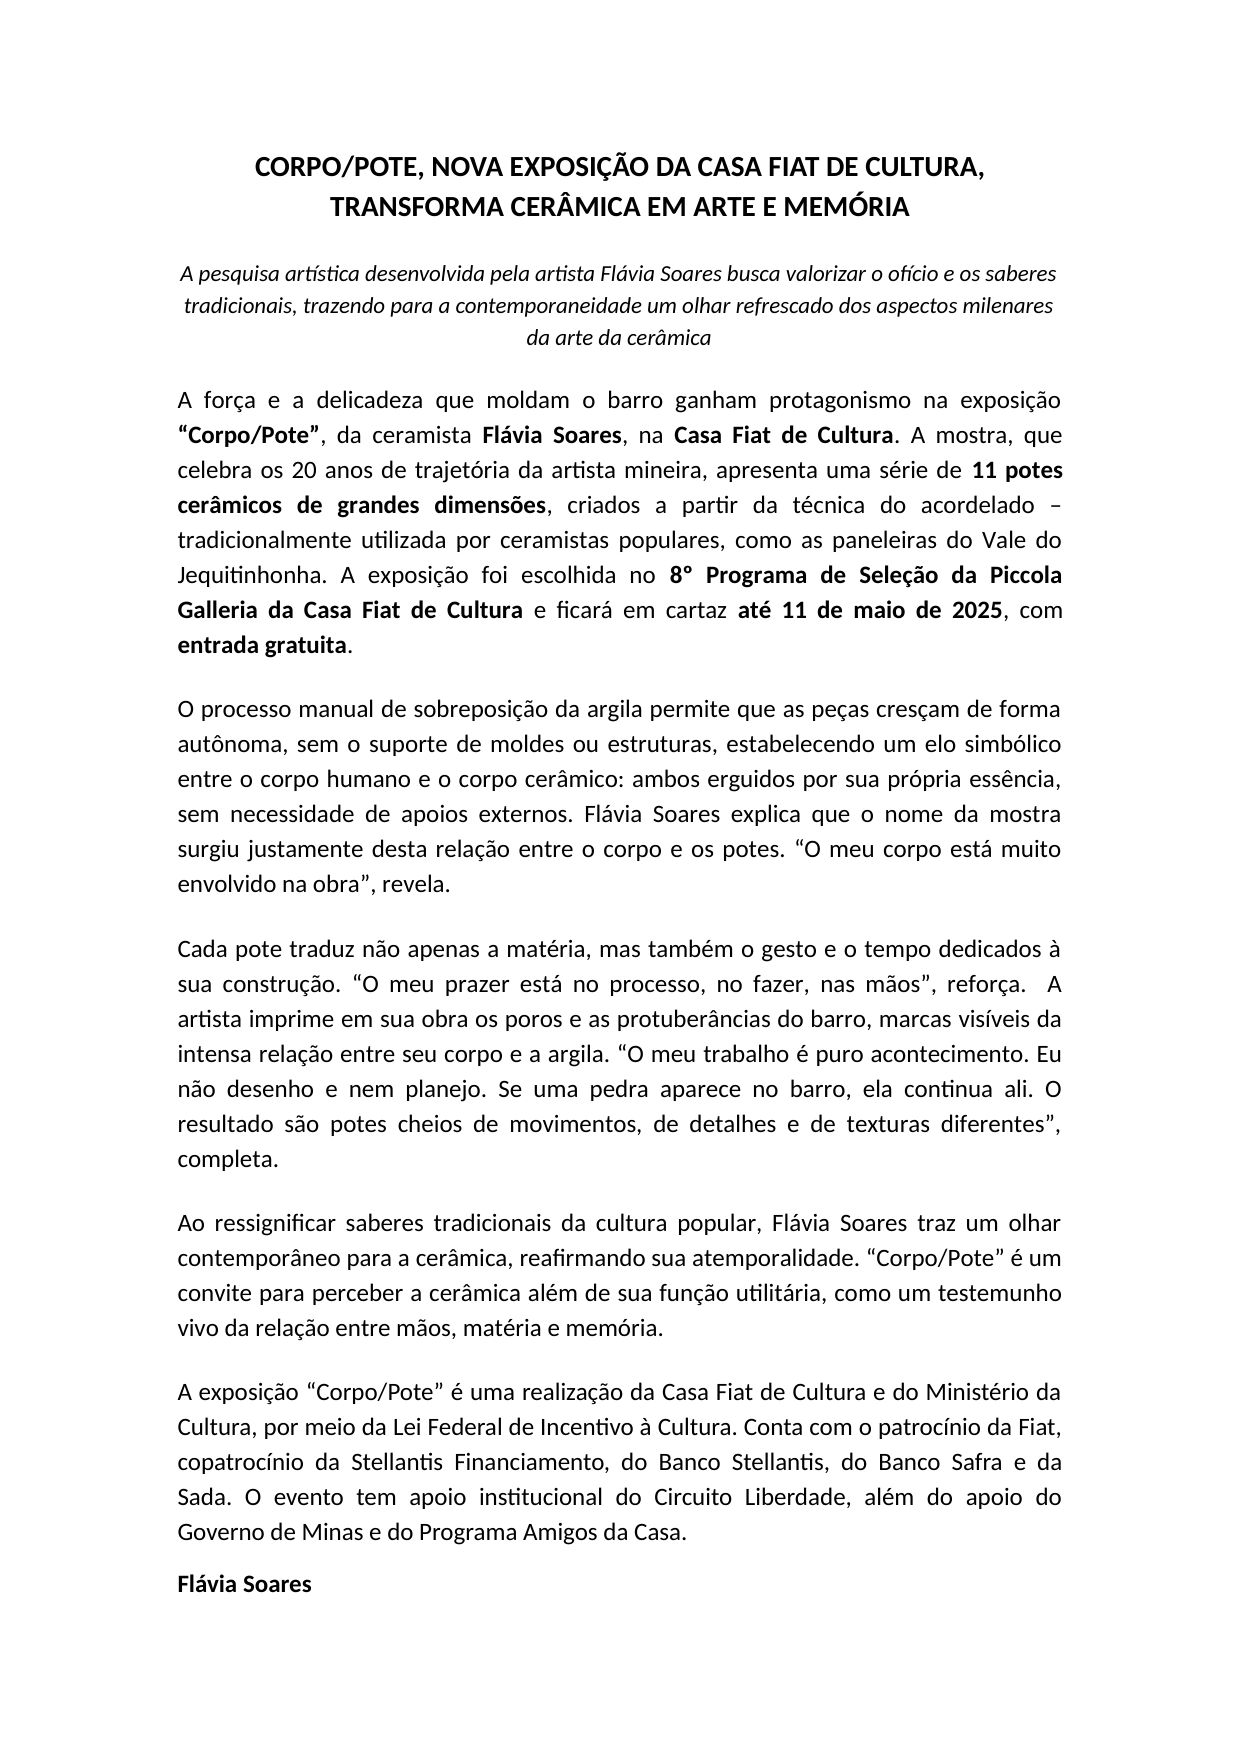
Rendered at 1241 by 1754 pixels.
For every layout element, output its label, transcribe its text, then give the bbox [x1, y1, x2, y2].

text A força e a delicadeza que moldam o barro ganham protagonismo na exposição “Corpo/Pote”, da ceramista Flávia Soares, na Casa Fiat de Cultura. A mostra, que celebra os 20 anos de trajetória da artista mineira, apresenta uma série de 11 potes cerâmicos de grandes dimensões, criados a partir da técnica do acordelado –tradicionalmente utilizada por ceramistas populares, como as paneleiras do Vale do Jequitinhonha. A exposição foi escolhida no 8º Programa de Seleção da Piccola Galleria da Casa Fiat de Cultura e ficará em cartaz até 11 de maio de 2025, com entrada gratuita. [177, 384, 1063, 660]
text Cada pote traduz não apenas a matéria, mas também o gesto e o tempo dedicados à sua construção. “O meu prazer está no processo, no fazer, nas mãos”, reforça. A artista imprime em sua obra os poros e as protuberâncias do barro, marcas visíveis da intensa relação entre seu corpo e a argila. “O meu trabalho é puro acontecimento. Eu não desenho e nem planejo. Se uma pedra aparece no barro, ela continua ali. O resultado são potes cheios de movimentos, de detalhes e de texturas diferentes”, completa. [177, 933, 1063, 1173]
text O processo manual de sobreposição da argila permite que as peças cresçam de forma autônoma, sem o suporte de moldes ou estruturas, estabelecendo um elo simbólico entre o corpo humano e o corpo cerâmico: ambos erguidos por sua própria essência, sem necessidade de apoios externos. Flávia Soares explica que o nome da mostra surgiu justamente desta relação entre o corpo e os potes. “O meu corpo está muito envolvido na obra”, revela. [177, 693, 1063, 899]
text Flávia Soares [177, 1568, 1063, 1598]
text Ao ressignificar saberes tradicionais da cultura popular, Flávia Soares traz um olhar contemporâneo para a cerâmica, reafirmando sua atemporalidade. “Corpo/Pote” é um convite para perceber a cerâmica além de sua função utilitária, como um testemunho vivo da relação entre mãos, matéria e memória. [177, 1207, 1063, 1342]
text A exposição “Corpo/Pote” é uma realização da Casa Fiat de Cultura e do Ministério da Cultura, por meio da Lei Federal de Incentivo à Cultura. Conta com o patrocínio da Fiat, copatrocínio da Stellantis Financiamento, do Banco Stellantis, do Banco Safra e da Sada. O evento tem apoio institucional do Circuito Liberdade, além do apoio do Governo de Minas e do Programa Amigos da Casa. [177, 1376, 1063, 1547]
text A pesquisa artística desenvolvida pela artista Flávia Soares busca valorizar o ofício e os saberes tradicionais, trazendo para a contemporaneidade um olhar refrescado dos aspectos milenares da arte da cerâmica [177, 259, 1063, 351]
text CORPO/POTE, NOVA EXPOSIÇÃO DA CASA FIAT DE CULTURA, TRANSFORMA CERÂMICA EM ARTE E MEMÓRIA [177, 148, 1063, 224]
